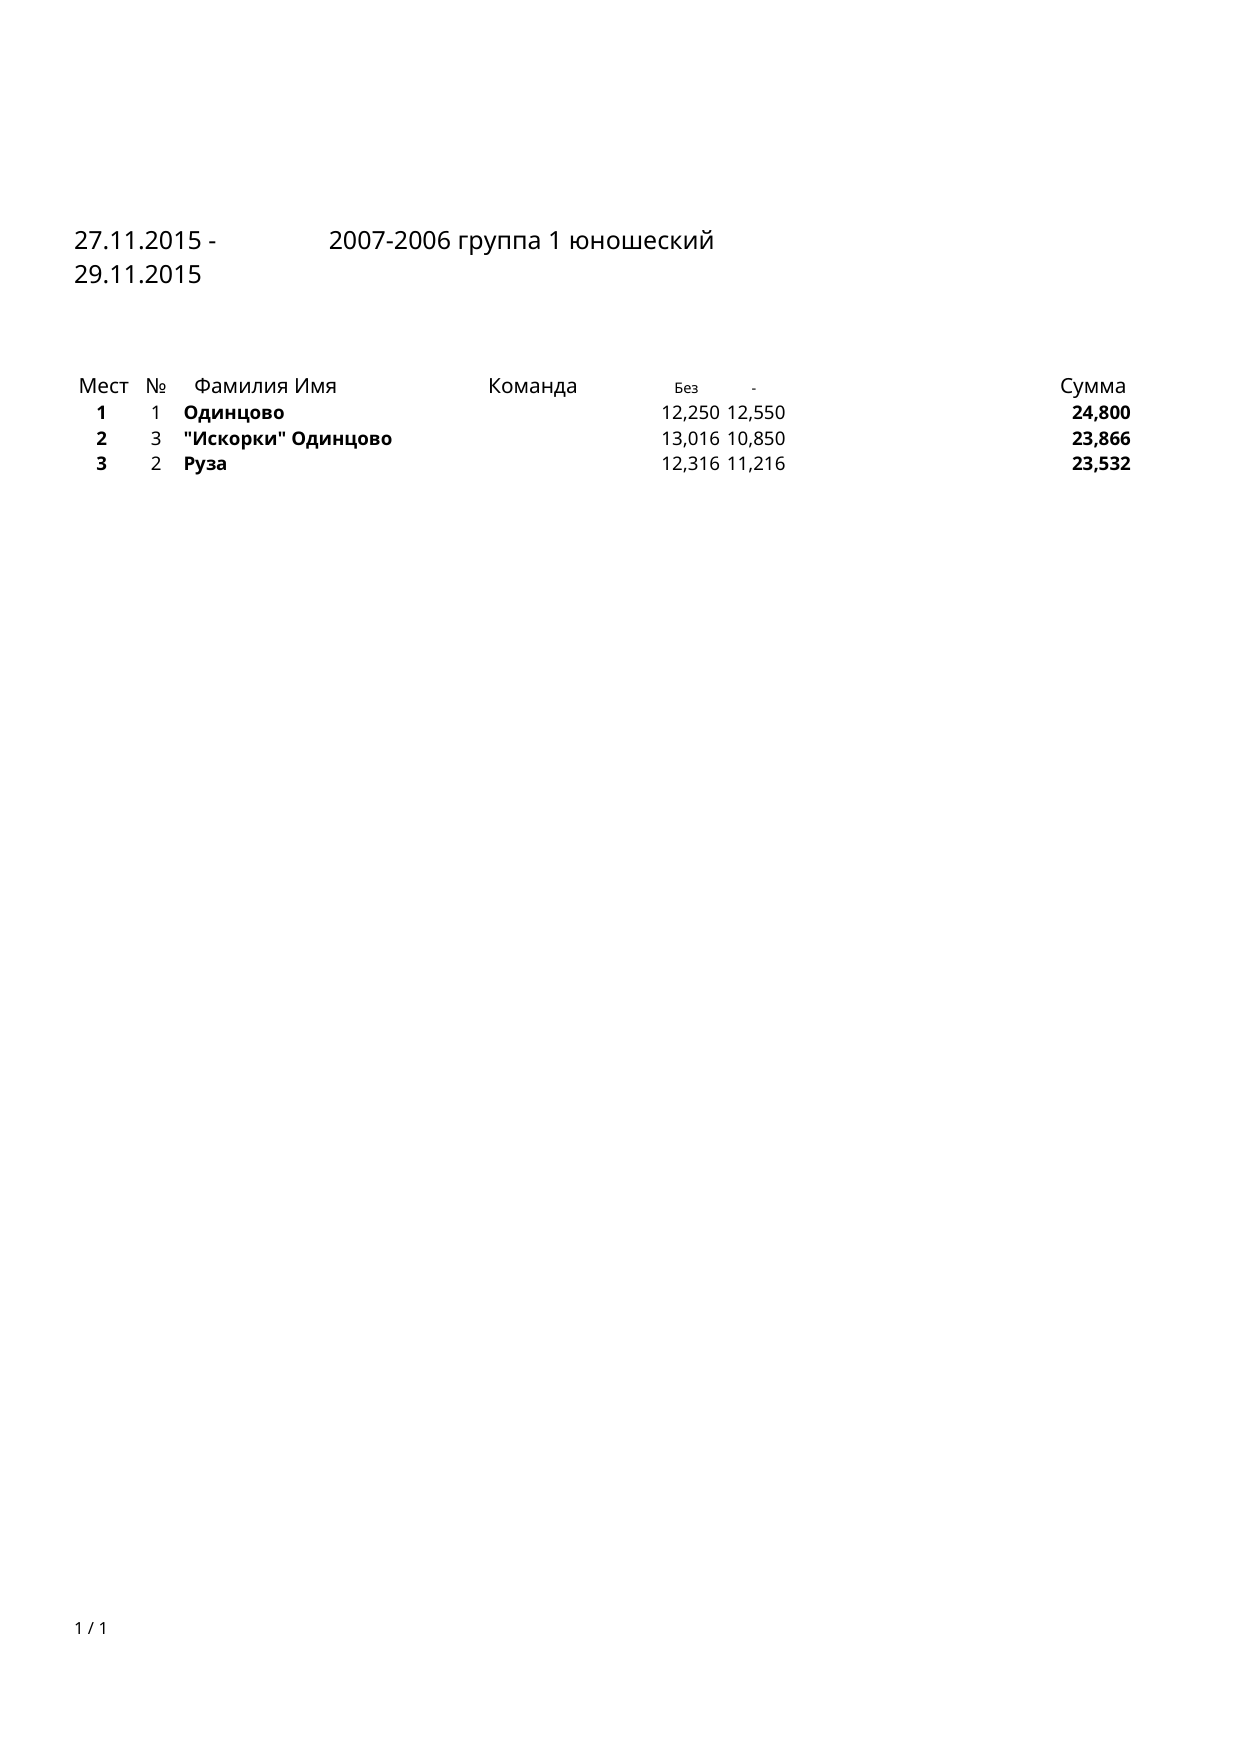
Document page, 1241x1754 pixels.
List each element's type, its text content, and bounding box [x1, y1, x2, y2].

text 1 / 1 [74, 1616, 1166, 1639]
text 27.11.2015 - 2007-2006 группа 1 юношеский [74, 222, 1166, 256]
text 1 1 Одинцово 12,250 12,550 24,800 [74, 399, 1166, 425]
text 29.11.2015 [74, 256, 1166, 290]
text Мест № Фамилия Имя Команда Без - Сумма [74, 371, 1166, 399]
text 2 3 "Искорки" Одинцово 13,016 10,850 23,866 [74, 425, 1166, 450]
text 3 2 Руза 12,316 11,216 23,532 [74, 450, 1166, 476]
